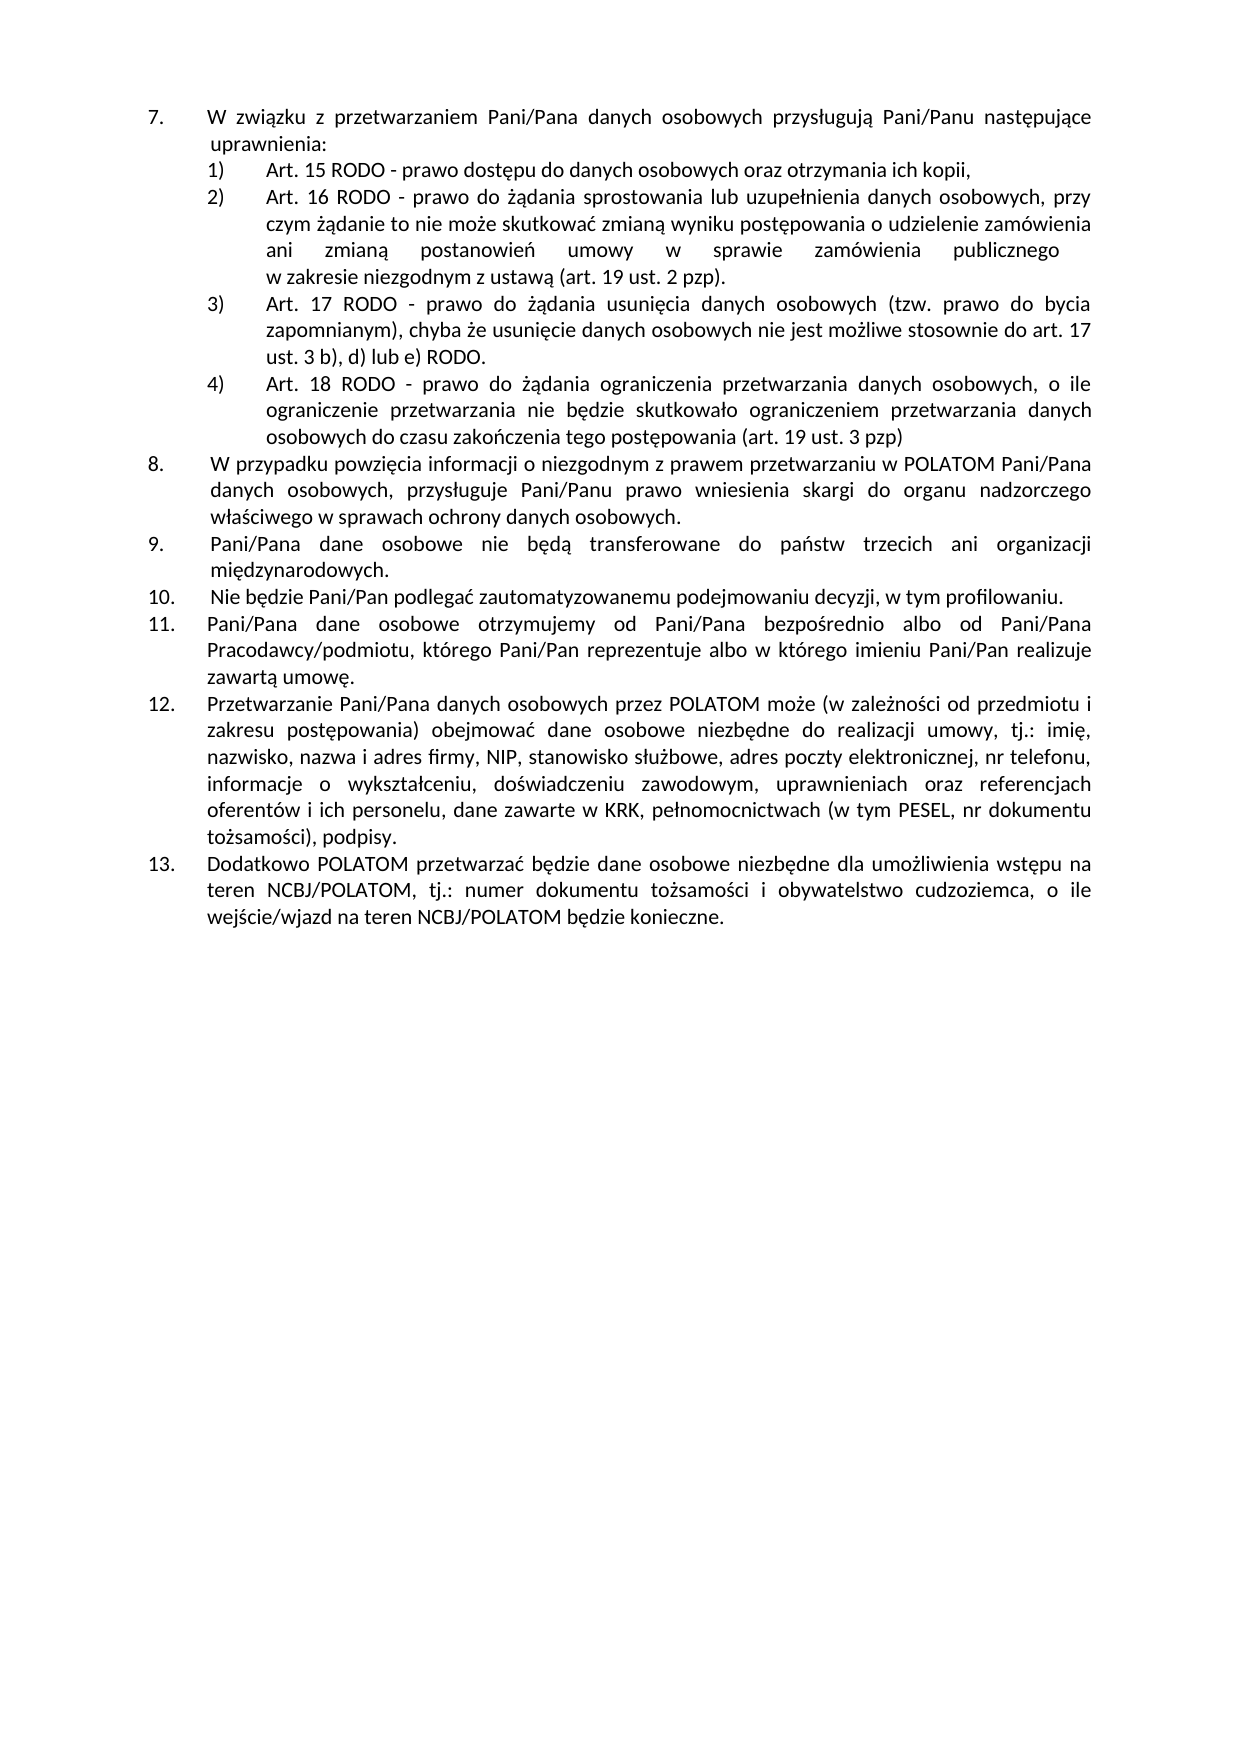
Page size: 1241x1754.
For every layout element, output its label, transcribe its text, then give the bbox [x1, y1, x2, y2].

list Dodatkowo POLATOM przetwarzać będzie dane osobowe niezbędne dla umożliwienia wstępu na teren NCBJ/POLATOM, tj.: numer dokumentu tożsamości i obywatelstwo cudzoziemca, o ile wejście/wjazd na teren NCBJ/POLATOM będzie konieczne. [148, 850, 1092, 930]
list Nie będzie Pani/Pan podlegać zautomatyzowanemu podejmowaniu decyzji, w tym profilowaniu. [148, 583, 1092, 610]
list Art. 16 RODO - prawo do żądania sprostowania lub uzupełnienia danych osobowych, przy czym żądanie to nie może skutkować zmianą wyniku postępowania o udzielenie zamówienia ani zmianą postanowień umowy w sprawie zamówienia publicznego w zakresie niezgodnym z ustawą (art. 19 ust. 2 pzp). [207, 183, 1092, 290]
list Art. 17 RODO - prawo do żądania usunięcia danych osobowych (tzw. prawo do bycia zapomnianym), chyba że usunięcie danych osobowych nie jest możliwe stosownie do art. 17 ust. 3 b), d) lub e) RODO. [207, 290, 1092, 370]
list Pani/Pana dane osobowe otrzymujemy od Pani/Pana bezpośrednio albo od Pani/Pana Pracodawcy/podmiotu, którego Pani/Pan reprezentuje albo w którego imieniu Pani/Pan realizuje zawartą umowę. [148, 610, 1092, 690]
list Przetwarzanie Pani/Pana danych osobowych przez POLATOM może (w zależności od przedmiotu i zakresu postępowania) obejmować dane osobowe niezbędne do realizacji umowy, tj.: imię, nazwisko, nazwa i adres firmy, NIP, stanowisko służbowe, adres poczty elektronicznej, nr telefonu, informacje o wykształceniu, doświadczeniu zawodowym, uprawnieniach oraz referencjach oferentów i ich personelu, dane zawarte w KRK, pełnomocnictwach (w tym PESEL, nr dokumentu tożsamości), podpisy. [148, 690, 1092, 850]
list Pani/Pana dane osobowe nie będą transferowane do państw trzecich ani organizacji międzynarodowych. [148, 530, 1092, 583]
list W przypadku powzięcia informacji o niezgodnym z prawem przetwarzaniu w POLATOM Pani/Pana danych osobowych, przysługuje Pani/Panu prawo wniesienia skargi do organu nadzorczego właściwego w sprawach ochrony danych osobowych. [148, 450, 1092, 530]
list W związku z przetwarzaniem Pani/Pana danych osobowych przysługują Pani/Panu następujące uprawnienia: [148, 103, 1092, 157]
list Art. 15 RODO - prawo dostępu do danych osobowych oraz otrzymania ich kopii, [207, 157, 1092, 183]
list Art. 18 RODO - prawo do żądania ograniczenia przetwarzania danych osobowych, o ile ograniczenie przetwarzania nie będzie skutkowało ograniczeniem przetwarzania danych osobowych do czasu zakończenia tego postępowania (art. 19 ust. 3 pzp) [207, 370, 1092, 450]
